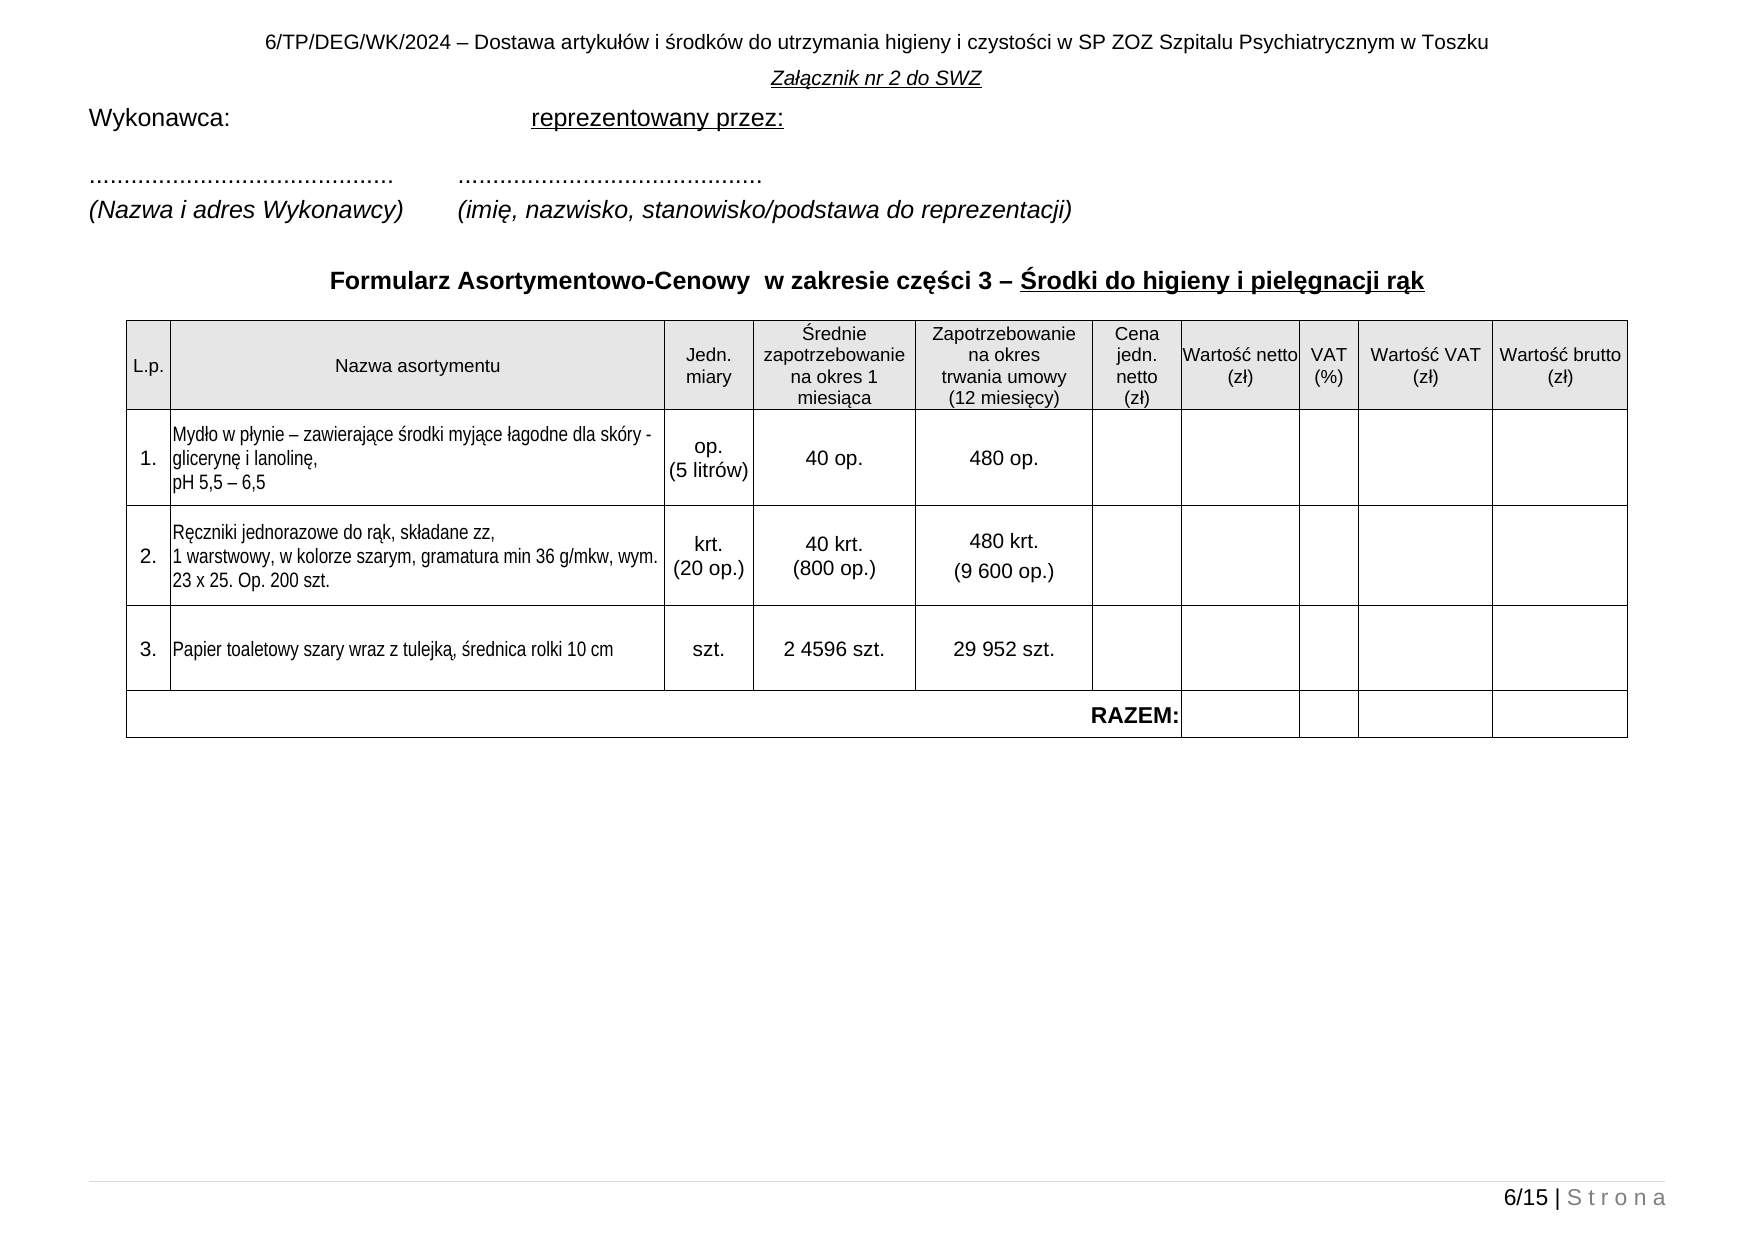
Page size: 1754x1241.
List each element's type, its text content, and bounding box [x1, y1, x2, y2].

table_cell [1300, 506, 1358, 605]
table_cell 480 krt. (9 600 op.) [916, 506, 1092, 605]
text ............................................ ............................................ [89, 161, 1665, 189]
table_cell [127, 410, 170, 505]
table_cell op. (5 litrów) [665, 410, 753, 505]
table_cell Papier toaletowy szary wraz z tulejką, średnica rolki 10 cm [171, 606, 664, 690]
table_header Wartość VAT (zł) [1359, 321, 1492, 409]
table_header Wartość netto (zł) [1182, 321, 1299, 409]
table_header Wartość brutto (zł) [1493, 321, 1627, 409]
table_cell [1300, 606, 1358, 690]
table_cell [1359, 410, 1492, 505]
table_cell 29 952 szt. [916, 606, 1092, 690]
table_cell 40 krt. (800 op.) [754, 506, 915, 605]
table_cell [1493, 506, 1627, 605]
table_header VAT (%) [1300, 321, 1358, 409]
table_cell Ręczniki jednorazowe do rąk, składane zz, 1 warstwowy, w kolorze szarym, gramatura min 36 g/mkw, wym. 23 x 25. Op. 200 szt. [171, 506, 664, 605]
table_cell [1359, 691, 1492, 737]
table_cell [1493, 606, 1627, 690]
table_cell [1493, 410, 1627, 505]
table_header Cena jedn. netto (zł) [1093, 321, 1181, 409]
subtitle Formularz Asortymentowo-Cenowy w zakresie części 3 – Środki do higieny i pielęgnacji rąk [89, 266, 1665, 295]
table_cell [1093, 506, 1181, 605]
table_cell [1300, 691, 1358, 737]
table_cell [1093, 410, 1181, 505]
table_cell [1182, 606, 1299, 690]
table_cell [1359, 606, 1492, 690]
table_header Średnie zapotrzebowanie na okres 1 miesiąca [754, 321, 915, 409]
table_cell [1359, 506, 1492, 605]
table_cell 480 op. [916, 410, 1092, 505]
table_cell Mydło w płynie – zawierające środki myjące łagodne dla skóry - glicerynę i lanolinę, pH 5,5 – 6,5 [171, 410, 664, 505]
table_header L.p. [127, 321, 170, 409]
text (Nazwa i adres Wykonawcy) (imię, nazwisko, stanowisko/podstawa do reprezentacji) [89, 196, 1167, 224]
table_cell 2 4596 szt. [754, 606, 915, 690]
table_cell [1182, 506, 1299, 605]
table_cell [1300, 410, 1358, 505]
text Wykonawca: reprezentowany przez: [89, 102, 1665, 131]
table_header Zapotrzebowanie na okres trwania umowy (12 miesięcy) [916, 321, 1092, 409]
table_cell [1182, 691, 1299, 737]
table_cell RAZEM: [127, 691, 1181, 737]
table_cell [1093, 606, 1181, 690]
table_header Jedn. miary [665, 321, 753, 409]
table_cell 40 op. [754, 410, 915, 505]
table_header Nazwa asortymentu [171, 321, 664, 409]
table_cell [127, 606, 170, 690]
table_cell [1182, 410, 1299, 505]
table_cell [1493, 691, 1627, 737]
table_cell [127, 506, 170, 605]
table_cell szt. [665, 606, 753, 690]
table_cell krt. (20 op.) [665, 506, 753, 605]
